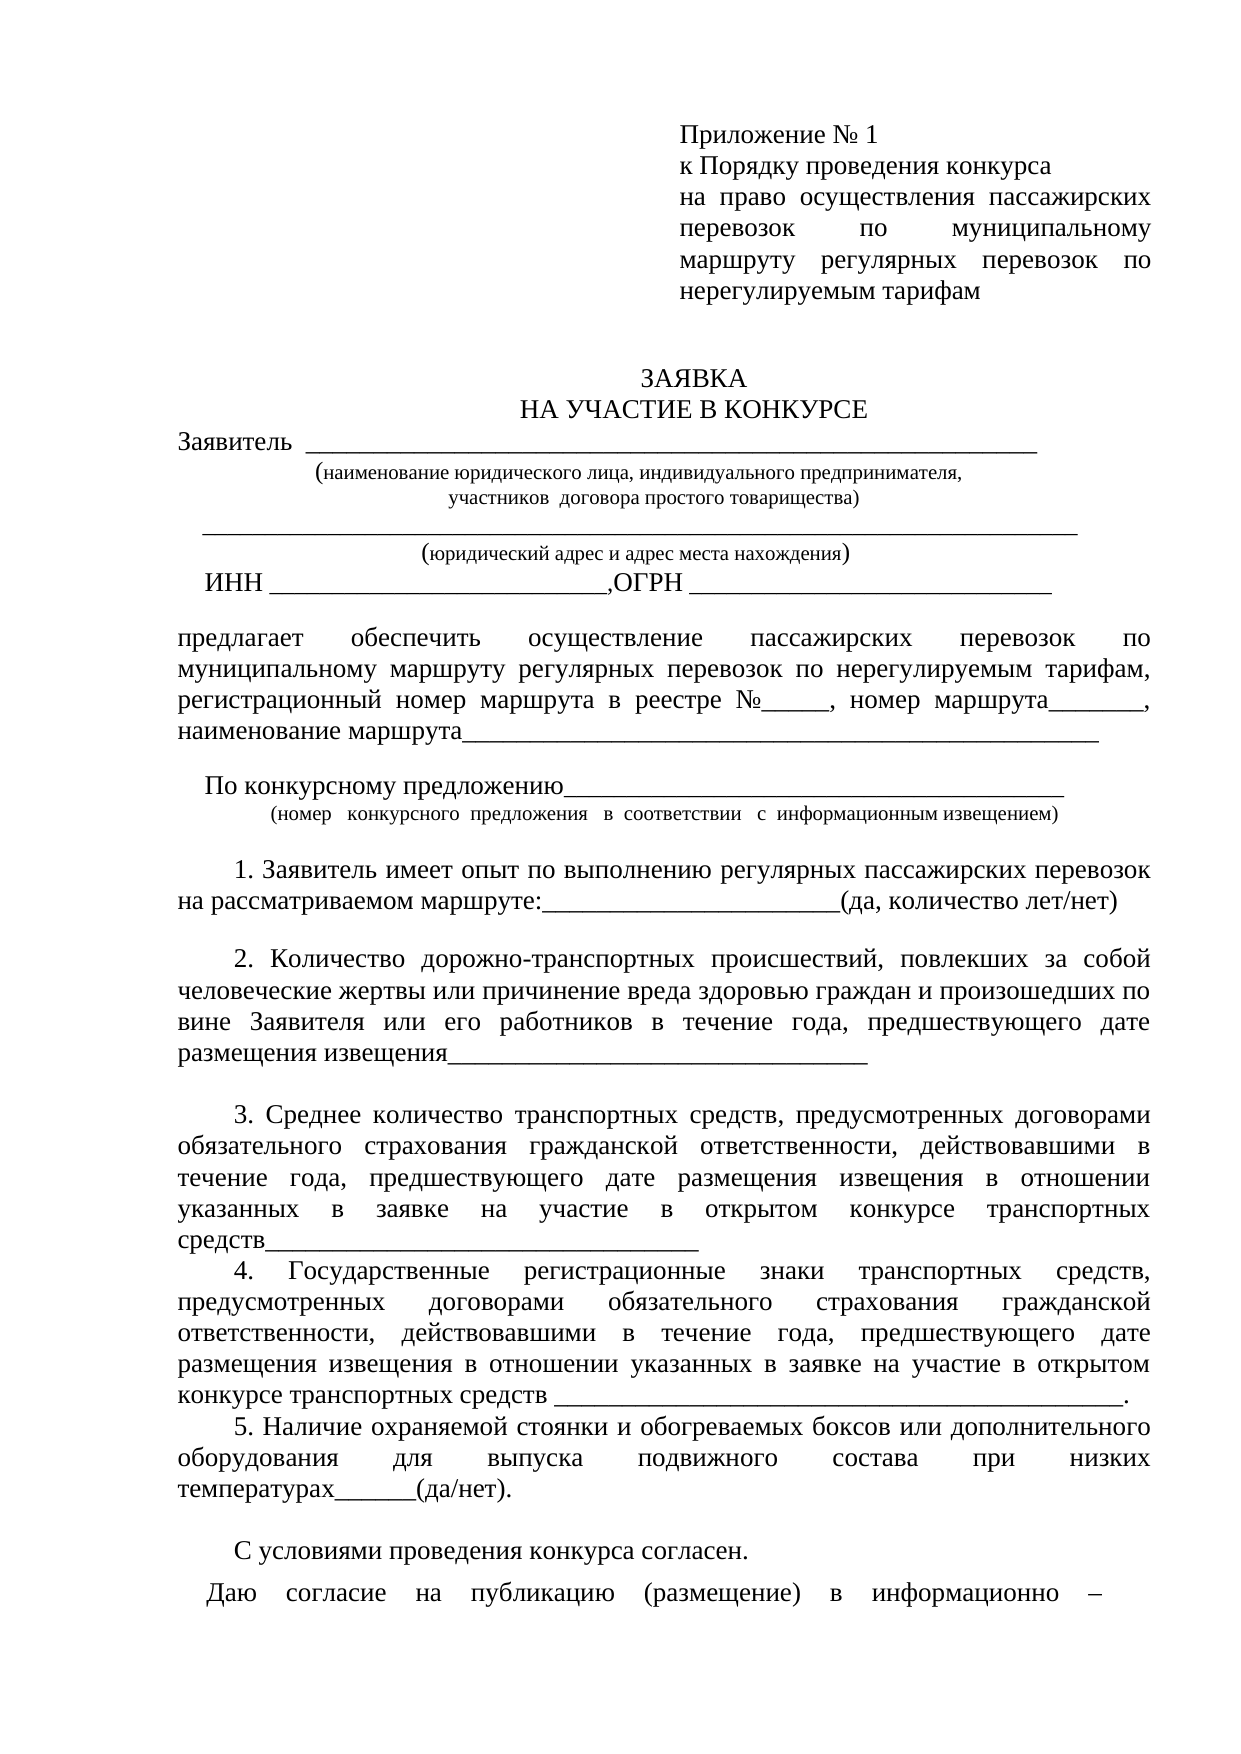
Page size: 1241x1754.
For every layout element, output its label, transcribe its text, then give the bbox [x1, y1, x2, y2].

text 2. Количество дорожно-транспортных происшествий, повлекших за собой человеческие жертвы или причинение вреда здоровью граждан и произошедших по вине Заявителя или его работников в течение года, предшествующего дате размещения извещения_______________________________ [177, 943, 1152, 1067]
text к Порядку проведения конкурса [679, 149, 1152, 180]
text С условиями проведения конкурса согласен. [177, 1534, 1152, 1566]
text предлагает обеспечить осуществление пассажирских перевозок по муниципальному маршруту регулярных перевозок по нерегулируемым тарифам, регистрационный номер маршрута в реестре №_____, номер маршрута_______, наименование маршрута_______________________________________________ [177, 621, 1152, 746]
text ______________________________________________________________________ [177, 509, 1152, 537]
text ЗАЯВКА [177, 362, 1152, 394]
text ИНН ___________________________,ОГРН _____________________________ [177, 566, 1152, 597]
text 3. Среднее количество транспортных средств, предусмотренных договорами обязательного страхования гражданской ответственности, действовавшими в течение года, предшествующего дате размещения извещения в отношении указанных в заявке на участие в открытом конкурсе транспортных средств________________________________ [177, 1098, 1152, 1254]
text 4. Государственные регистрационные знаки транспортных средств, предусмотренных договорами обязательного страхования гражданской ответственности, действовавшими в течение года, предшествующего дате размещения извещения в отношении указанных в заявке на участие в открытом конкурсе транспортных средств __________________________________________. [177, 1254, 1152, 1410]
text 5. Наличие охраняемой стоянки и обогреваемых боксов или дополнительного оборудования для выпуска подвижного состава при низких температурах______(да/нет). [177, 1410, 1152, 1503]
text По конкурсному предложению________________________________________ [177, 769, 1152, 800]
text 1. Заявитель имеет опыт по выполнению регулярных пассажирских перевозок на рассматриваемом маршруте:______________________(да, количество лет/нет) [177, 853, 1152, 916]
text (номер конкурсного предложения в соответствии с информационным извещением) [133, 800, 1152, 824]
text Приложение № 1 [679, 118, 1152, 149]
text (юридический адрес и адрес места нахождения) [177, 537, 1152, 566]
text (наименование юридического лица, индивидуального предпринимателя, участников договора простого товарищества) [177, 456, 1152, 509]
text Заявитель ______________________________________________________ [177, 425, 1152, 456]
text НА УЧАСТИЕ В КОНКУРСЕ [177, 394, 1152, 425]
text на право осуществления пассажирских перевозок по муниципальному маршруту регулярных перевозок по нерегулируемым тарифам [679, 180, 1152, 305]
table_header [171, 1566, 1109, 1618]
